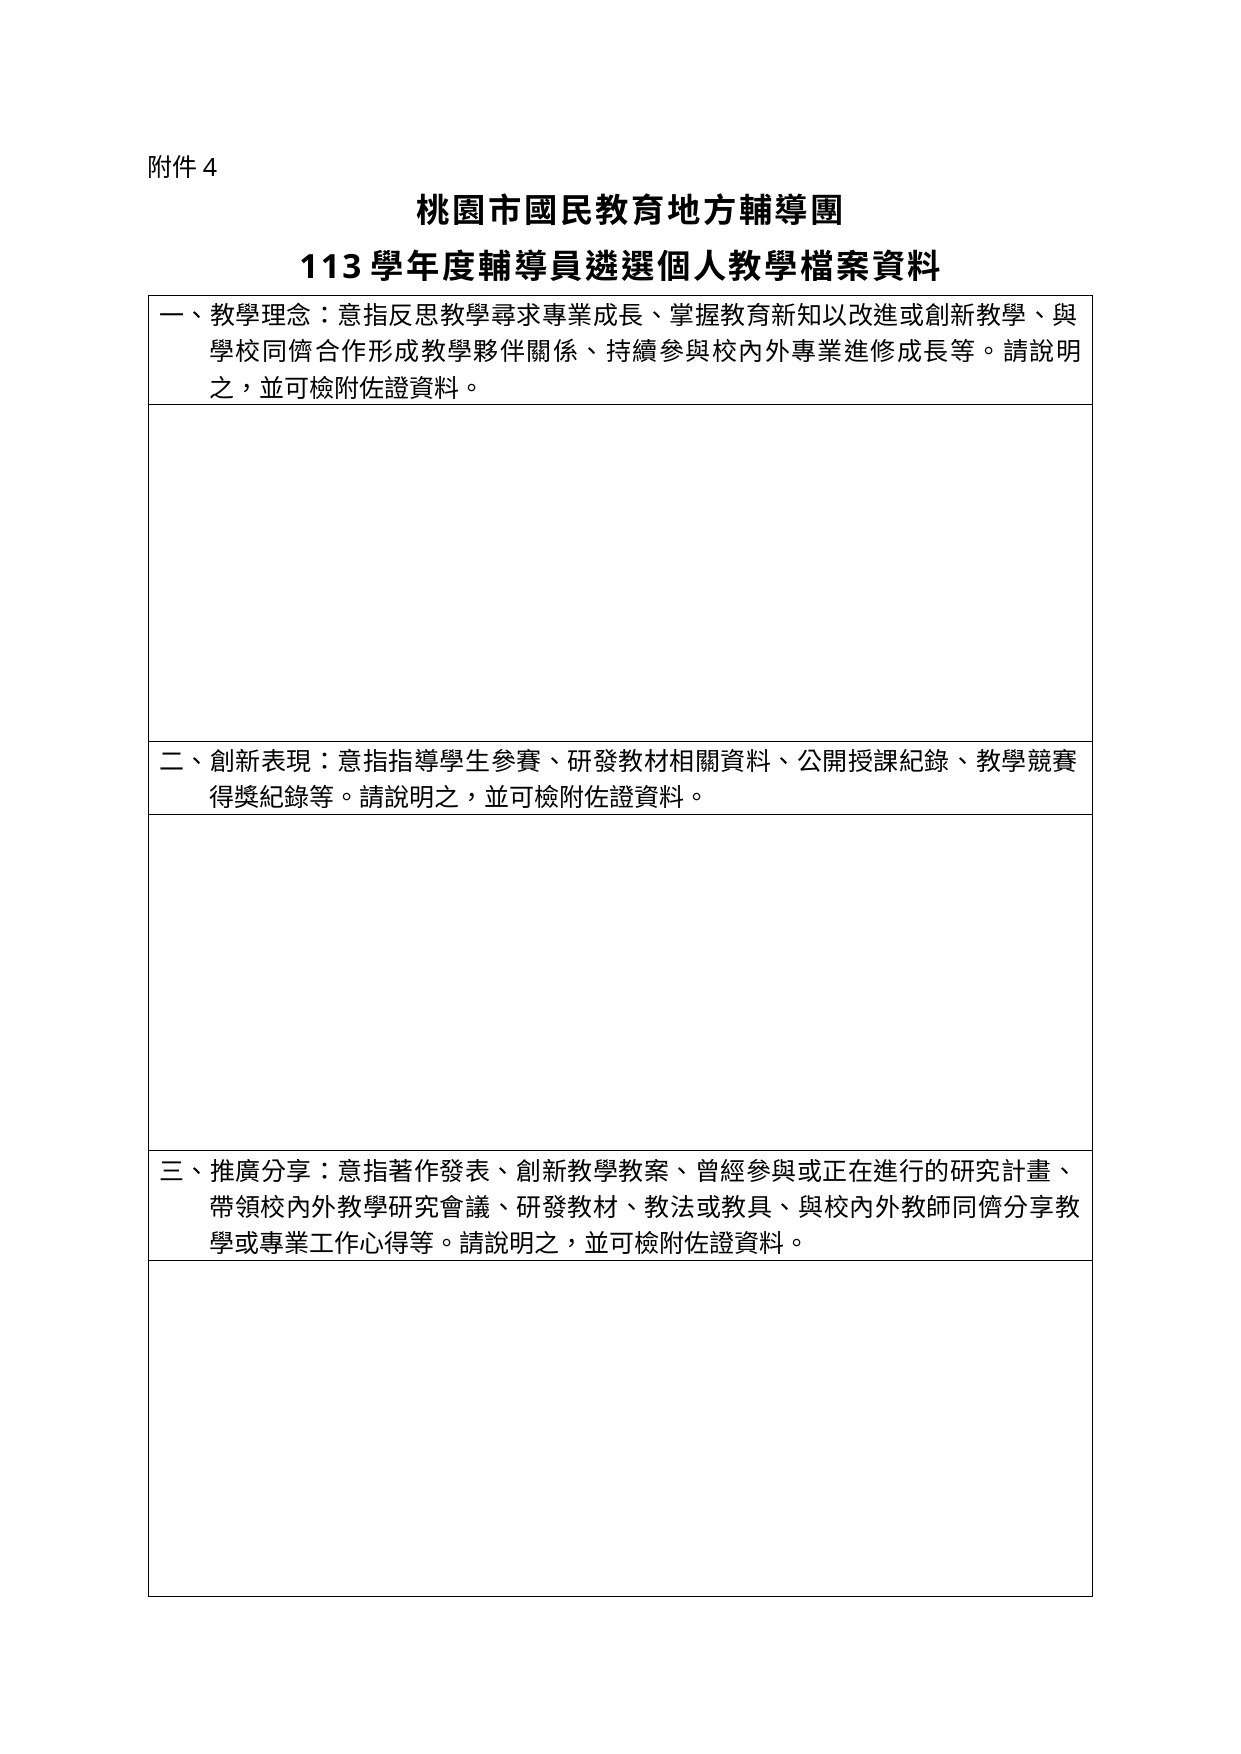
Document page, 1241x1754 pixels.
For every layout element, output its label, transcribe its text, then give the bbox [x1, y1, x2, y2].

table_cell [149, 1261, 1092, 1596]
table_cell 二、創新表現：意指指導學生參賽、研發教材相關資料、公開授課紀錄、教學競賽得獎紀錄等。請說明之，並可檢附佐證資料。 [149, 742, 1092, 814]
table_cell 三、推廣分享：意指著作發表、創新教學教案、曾經參與或正在進行的研究計畫、帶領校內外教學研究會議、研發教材、教法或教具、與校內外教師同儕分享教學或專業工作心得等。請說明之，並可檢附佐證資料。 [149, 1151, 1092, 1260]
table_cell [149, 405, 1092, 741]
text 附件4 [148, 148, 1092, 184]
table_cell [149, 815, 1092, 1150]
text 113學年度輔導員遴選個人教學檔案資料 [118, 239, 1122, 288]
text 桃園市國民教育地方輔導團 [148, 184, 1092, 232]
table_header 一、教學理念：意指反思教學尋求專業成長、掌握教育新知以改進或創新教學、與學校同儕合作形成教學夥伴關係、持續參與校內外專業進修成長等。請說明之，並可檢附佐證資料。 [149, 296, 1092, 404]
